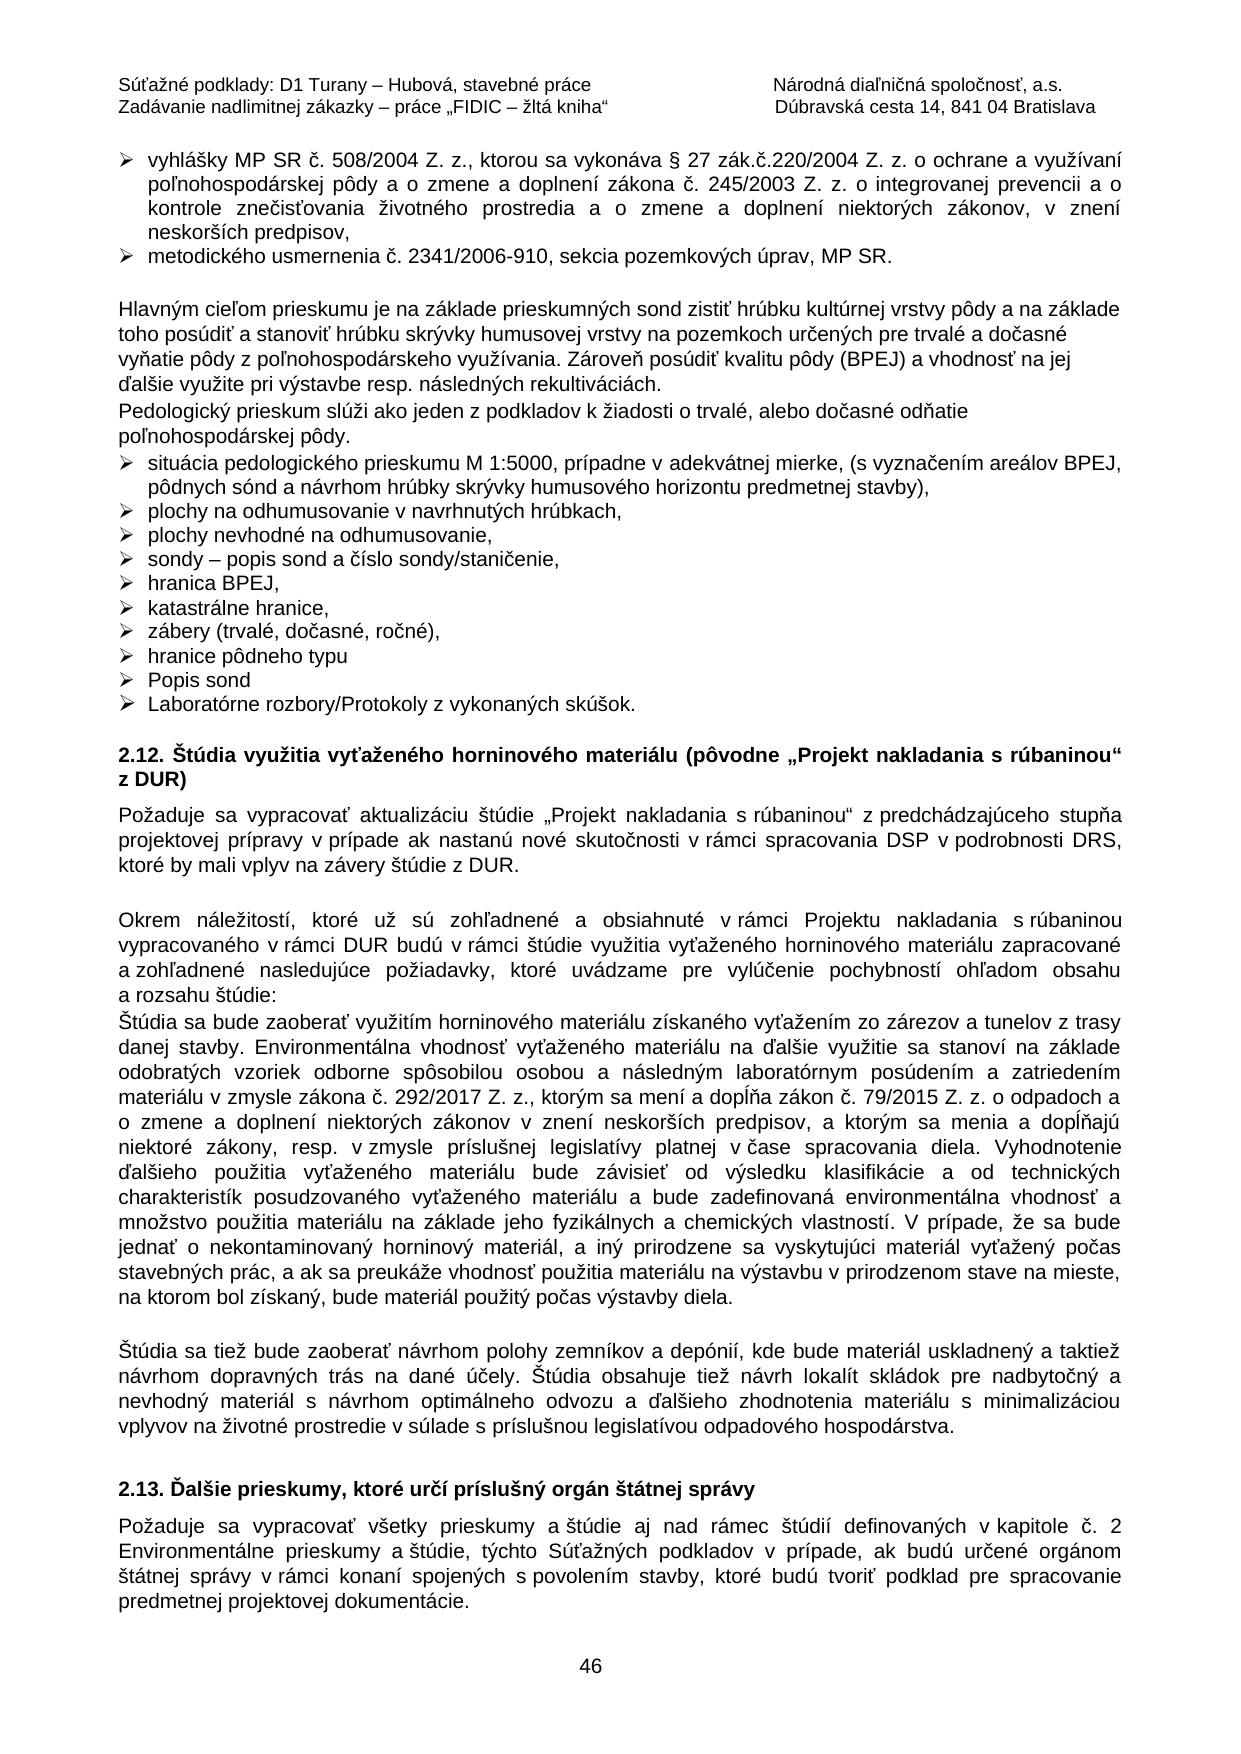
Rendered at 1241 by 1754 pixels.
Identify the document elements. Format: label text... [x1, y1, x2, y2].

list Laboratórne rozbory/Protokoly z vykonaných skúšok. [118, 692, 1122, 716]
text Štúdia sa tiež bude zaoberať návrhom polohy zemníkov a depónií, kde bude materiál uskladnený a taktiež návrhom dopravných trás na dané účely. Štúdia obsahuje tiež návrh lokalít skládok pre nadbytočný a nevhodný materiál s návrhom optimálneho odvozu a ďalšieho zhodnotenia materiálu s minimalizáciou vplyvov na životné prostredie v súlade s príslušnou legislatívou odpadového hospodárstva. [118, 1338, 1122, 1438]
text Štúdia sa bude zaoberať využitím horninového materiálu získaného vyťažením zo zárezov a tunelov z trasy danej stavby. Environmentálna vhodnosť vyťaženého materiálu na ďalšie využitie sa stanoví na základe odobratých vzoriek odborne spôsobilou osobou a následným laboratórnym posúdením a zatriedením materiálu v zmysle zákona č. 292/2017 Z. z., ktorým sa mení a dopĺňa zákon č. 79/2015 Z. z. o odpadoch a o zmene a doplnení niektorých zákonov v znení neskorších predpisov, a ktorým sa menia a dopĺňajú niektoré zákony, resp. v zmysle príslušnej legislatívy platnej v čase spracovania diela. Vyhodnotenie ďalšieho použitia vyťaženého materiálu bude závisieť od výsledku klasifikácie a od technických charakteristík posudzovaného vyťaženého materiálu a bude zadefinovaná environmentálna vhodnosť a množstvo použitia materiálu na základe jeho fyzikálnych a chemických vlastností. V prípade, že sa bude jednať o nekontaminovaný horninový materiál, a iný prirodzene sa vyskytujúci materiál vyťažený počas stavebných prác, a ak sa preukáže vhodnosť použitia materiálu na výstavbu v prirodzenom stave na mieste, na ktorom bol získaný, bude materiál použitý počas výstavby diela. [118, 1009, 1122, 1309]
text Okrem náležitostí, ktoré už sú zohľadnené a obsiahnuté v rámci Projektu nakladania s rúbaninou vypracovaného v rámci DUR budú v rámci štúdie využitia vyťaženého horninového materiálu zapracované a zohľadnené nasledujúce požiadavky, ktoré uvádzame pre vylúčenie pochybností ohľadom obsahu a rozsahu štúdie: [118, 907, 1122, 1007]
text Pedologický prieskum slúži ako jeden z podkladov k žiadosti o trvalé, alebo dočasné odňatie poľnohospodárskej pôdy. [118, 399, 1122, 449]
text 2.13. Ďalšie prieskumy, ktoré určí príslušný orgán štátnej správy [118, 1477, 1122, 1501]
subtitle Požaduje sa vypracovať aktualizáciu štúdie „Projekt nakladania s rúbaninou“ z predchádzajúceho stupňa projektovej prípravy v prípade ak nastanú nové skutočnosti v rámci spracovania DSP v podrobnosti DRS, ktoré by mali vplyv na závery štúdie z DUR. [118, 803, 1122, 878]
text Požaduje sa vypracovať všetky prieskumy a štúdie aj nad rámec štúdií definovaných v kapitole č. 2 Environmentálne prieskumy a štúdie, týchto Súťažných podkladov v prípade, ak budú určené orgánom štátnej správy v rámci konaní spojených s povolením stavby, ktoré budú tvoriť podklad pre spracovanie predmetnej projektovej dokumentácie. [118, 1513, 1122, 1613]
text 2.12. Štúdia využitia vyťaženého horninového materiálu (pôvodne „Projekt nakladania s rúbaninou“ z DUR) [118, 742, 1122, 790]
list katastrálne hranice, [118, 595, 1122, 619]
list plochy na odhumusovanie v navrhnutých hrúbkach, [118, 499, 1122, 523]
list situácia pedologického prieskumu M 1:5000, prípadne v adekvátnej mierke, (s vyznačením areálov BPEJ, pôdnych sónd a návrhom hrúbky skrývky humusového horizontu predmetnej stavby), [118, 451, 1122, 499]
list plochy nevhodné na odhumusovanie, [118, 523, 1122, 547]
list vyhlášky MP SR č. 508/2004 Z. z., ktorou sa vykonáva § 27 zák.č.220/2004 Z. z. o ochrane a využívaní poľnohospodárskej pôdy a o zmene a doplnení zákona č. 245/2003 Z. z. o integrovanej prevencii a o kontrole znečisťovania životného prostredia a o zmene a doplnení niektorých zákonov, v znení neskorších predpisov, [118, 148, 1122, 244]
list metodického usmernenia č. 2341/2006-910, sekcia pozemkových úprav, MP SR. [118, 244, 1122, 268]
list hranice pôdneho typu [118, 643, 1122, 667]
list zábery (trvalé, dočasné, ročné), [118, 619, 1122, 643]
list sondy – popis sond a číslo sondy/staničenie, [118, 547, 1122, 571]
text Hlavným cieľom prieskumu je na základe prieskumných sond zistiť hrúbku kultúrnej vrstvy pôdy a na základe toho posúdiť a stanoviť hrúbku skrývky humusovej vrstvy na pozemkoch určených pre trvalé a dočasné vyňatie pôdy z poľnohospodárskeho využívania. Zároveň posúdiť kvalitu pôdy (BPEJ) a vhodnosť na jej ďalšie využite pri výstavbe resp. následných rekultiváciách. [118, 297, 1122, 397]
list hranica BPEJ, [118, 571, 1122, 595]
list Popis sond [118, 667, 1122, 692]
